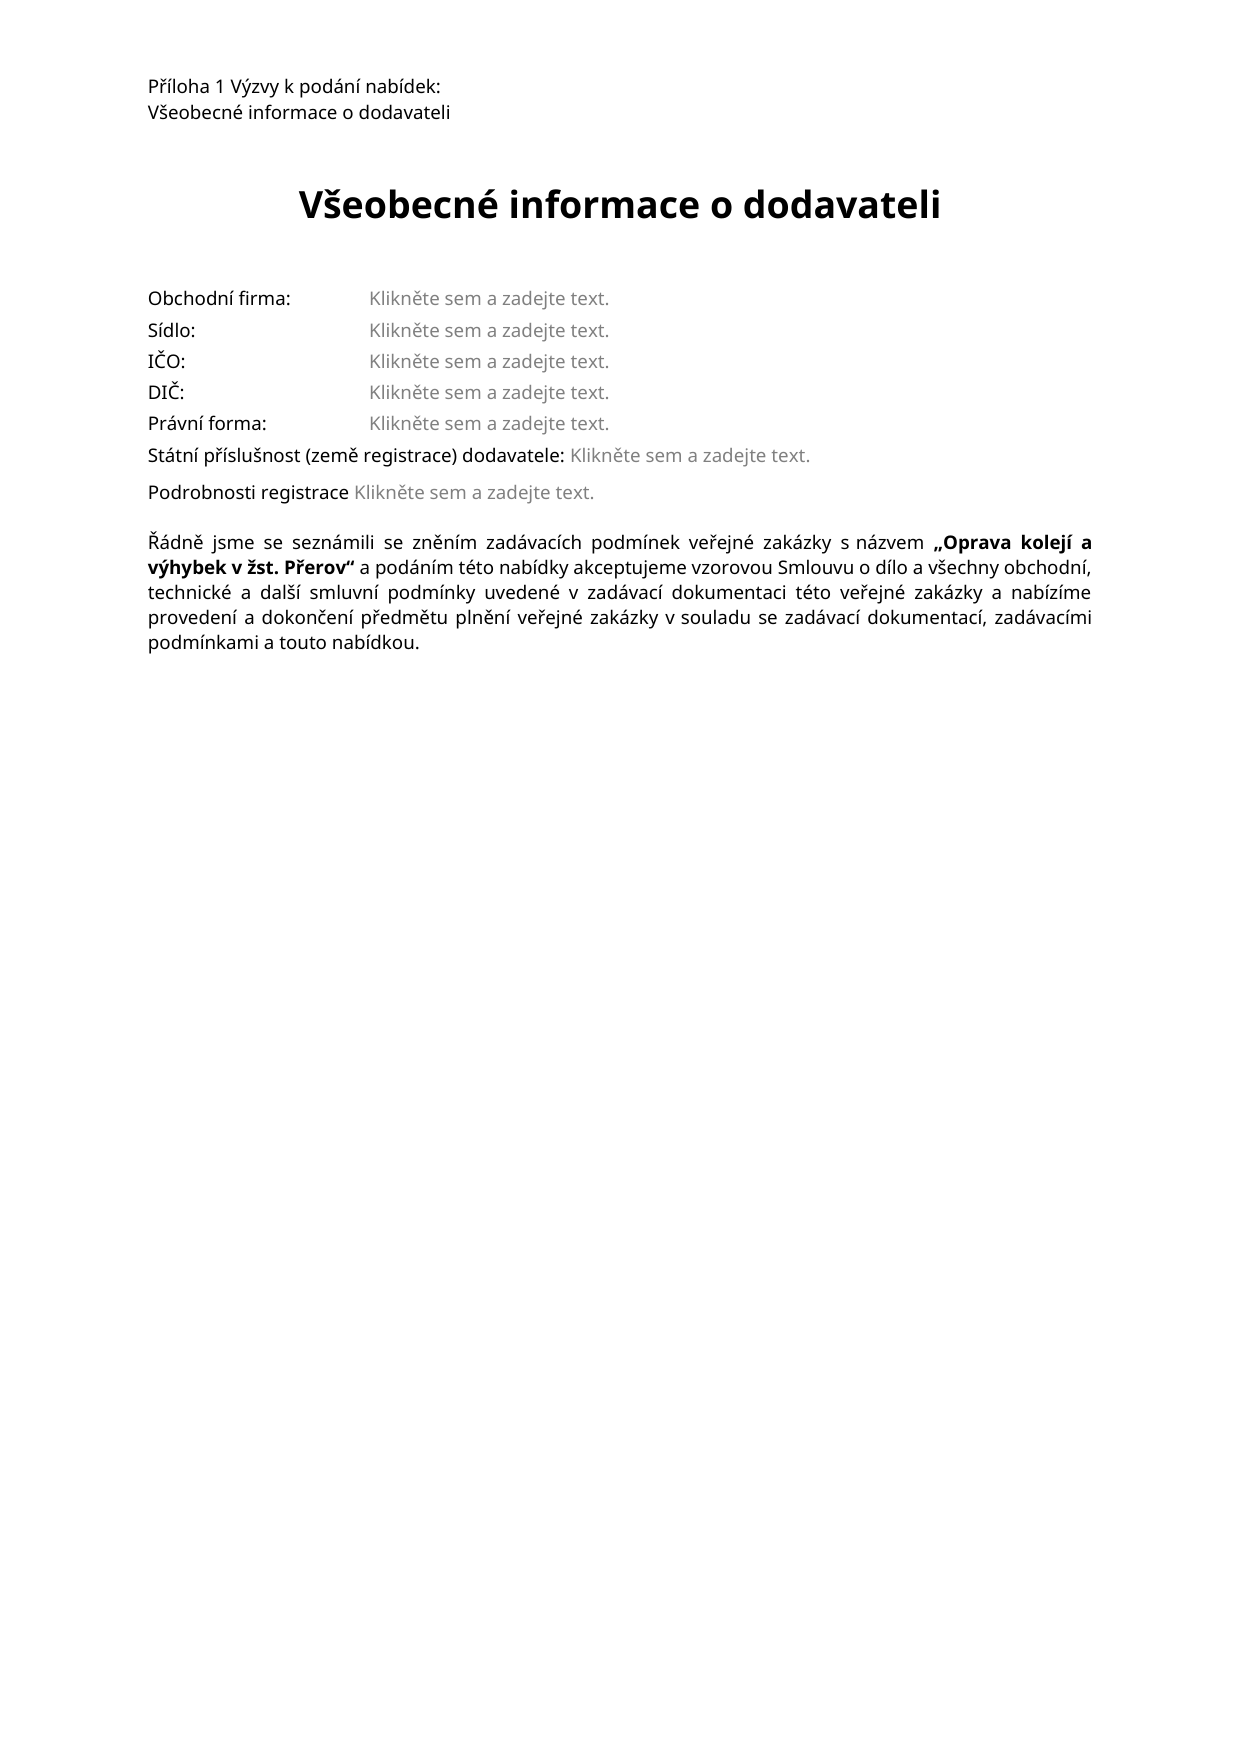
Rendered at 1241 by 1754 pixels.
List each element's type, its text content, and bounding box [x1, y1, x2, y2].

text Právní forma: [148, 411, 1093, 436]
text Obchodní firma: [148, 286, 1093, 311]
text Řádně jsme se seznámili se zněním zadávacích podmínek veřejné zakázky s názvem „Oprava kolejí a výhybek v žst. Přerov“ a podáním této nabídky akceptujeme vzorovou Smlouvu o dílo a všechny obchodní, technické a další smluvní podmínky uvedené v zadávací dokumentaci této veřejné zakázky a nabízíme provedení a dokončení předmětu plnění veřejné zakázky v souladu se zadávací dokumentací, zadávacími podmínkami a touto nabídkou. [148, 529, 1093, 654]
text Sídlo: [148, 317, 1093, 342]
text DIČ: [148, 379, 1093, 404]
title Všeobecné informace o dodavateli [148, 178, 1093, 229]
text Podrobnosti registrace [148, 479, 1093, 504]
text Státní příslušnost (země registrace) dodavatele: [148, 442, 1093, 467]
text IČO: [148, 348, 1093, 373]
